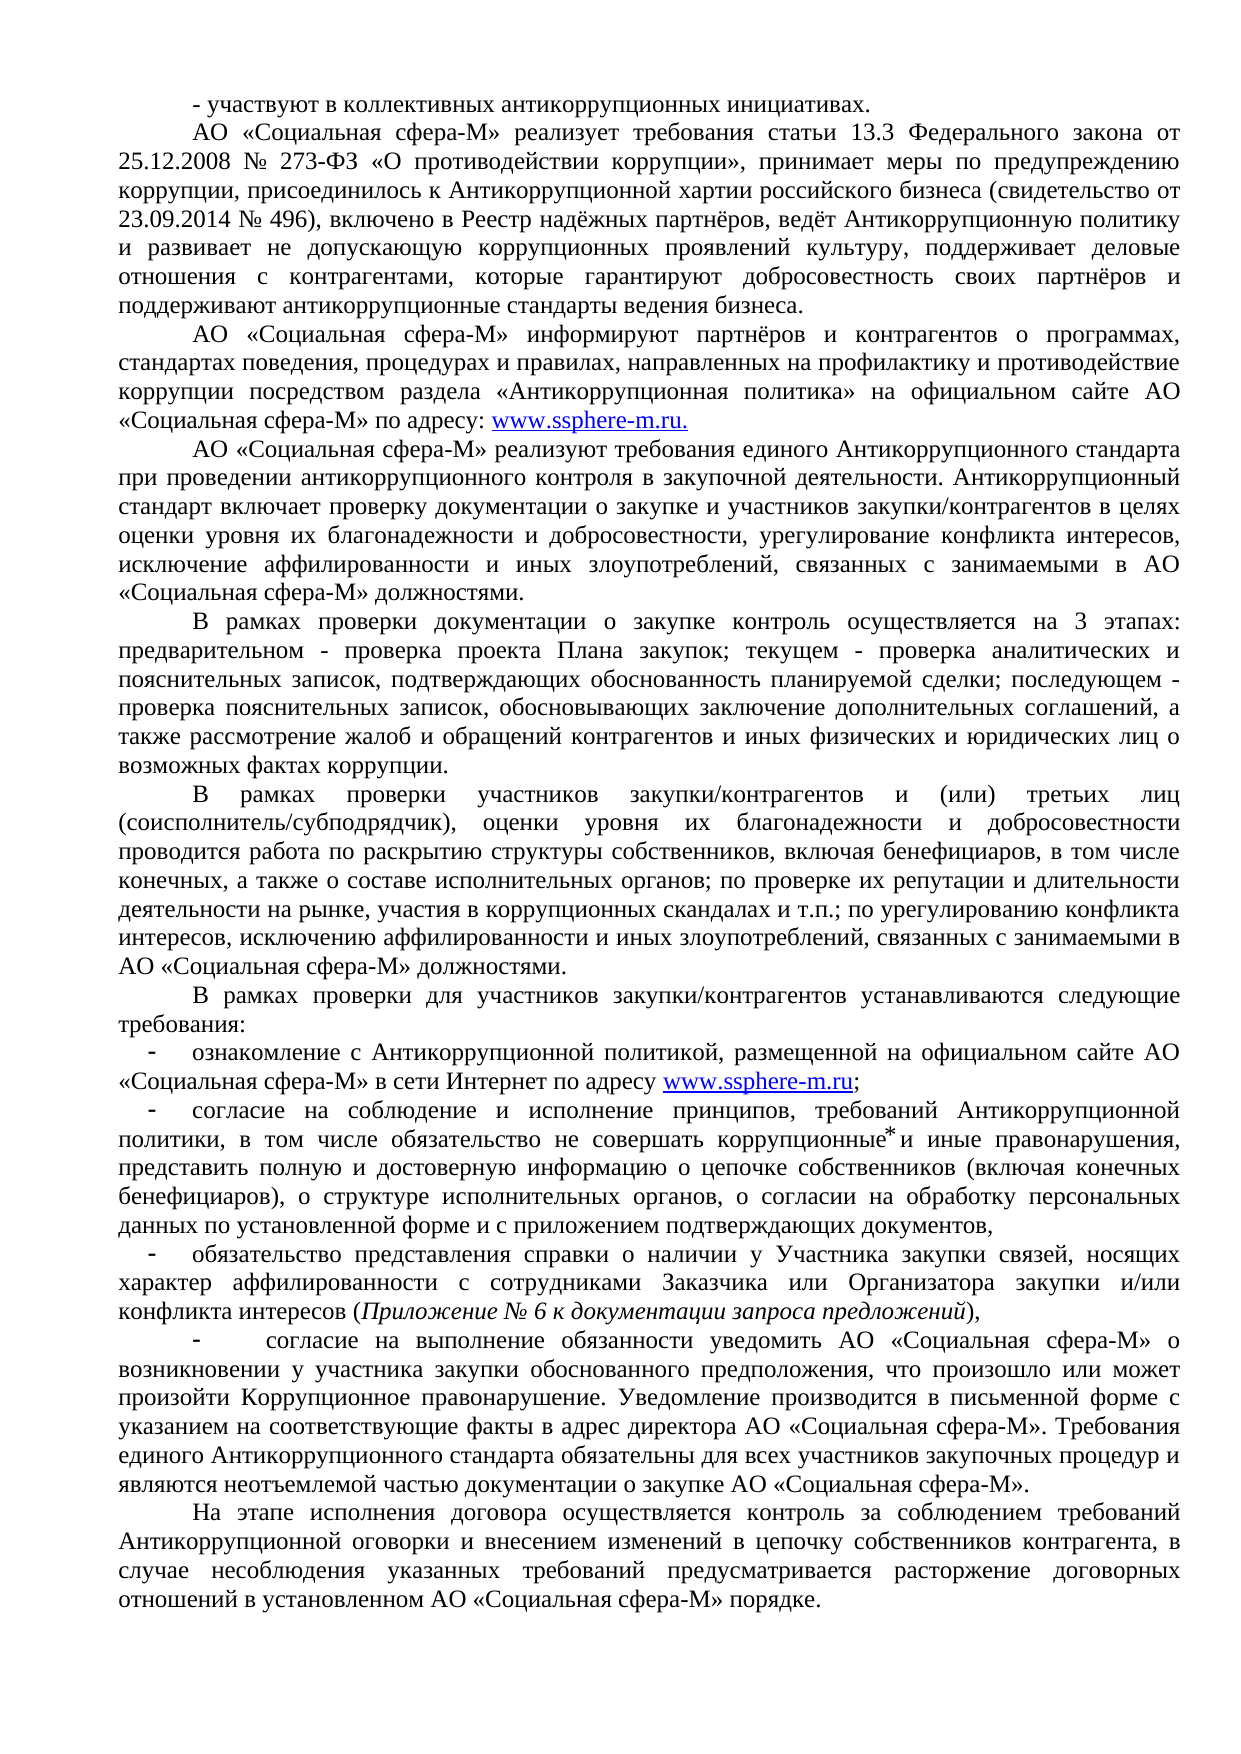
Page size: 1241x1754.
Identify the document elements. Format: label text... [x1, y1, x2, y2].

text АО «Социальная сфера-М» информируют партнёров и контрагентов о программах, стандартах поведения, процедурах и правилах, направленных на профилактику и противодействие коррупции посредством раздела «Антикоррупционная политика» на официальном сайте АО «Социальная сфера-М» по адресу: www.ssphere-m.ru. [118, 319, 1181, 434]
text В рамках проверки документации о закупке контроль осуществляется на 3 этапах: предварительном - проверка проекта Плана закупок; текущем - проверка аналитических и пояснительных записок, подтверждающих обоснованность планируемой сделки; последующем - проверка пояснительных записок, обосновывающих заключение дополнительных соглашений, а также рассмотрение жалоб и обращений контрагентов и иных физических и юридических лиц о возможных фактах коррупции. [118, 606, 1181, 779]
text АО «Социальная сфера-М» реализуют требования единого Антикоррупционного стандарта при проведении антикоррупционного контроля в закупочной деятельности. Антикоррупционный стандарт включает проверку документации о закупке и участников закупки/контрагентов в целях оценки уровня их благонадежности и добросовестности, урегулирование конфликта интересов, исключение аффилированности и иных злоупотреблений, связанных с занимаемыми в АО «Социальная сфера-М» должностями. [118, 434, 1181, 606]
list обязательство представления справки о наличии у Участника закупки связей, носящих характер аффилированности с сотрудниками Заказчика или Организатора закупки и/или конфликта интересов (Приложение № 6 к документации запроса предложений), [118, 1239, 1181, 1325]
list согласие на выполнение обязанности уведомить АО «Социальная сфера-М» о возникновении у участника закупки обоснованного предположения, что произошло или может произойти Коррупционное правонарушение. Уведомление производится в письменной форме с указанием на соответствующие факты в адрес директора АО «Социальная сфера-М». Требования единого Антикоррупционного стандарта обязательны для всех участников закупочных процедур и являются неотъемлемой частью документации о закупке АО «Социальная сфера-М». [118, 1325, 1181, 1497]
text - участвуют в коллективных антикоррупционных инициативах. [118, 89, 1181, 117]
text На этапе исполнения договора осуществляется контроль за соблюдением требований Антикоррупционной оговорки и внесением изменений в цепочку собственников контрагента, в случае несоблюдения указанных требований предусматривается расторжение договорных отношений в установленном АО «Социальная сфера-М» порядке. [118, 1497, 1181, 1612]
text В рамках проверки участников закупки/контрагентов и (или) третьих лиц (соисполнитель/субподрядчик), оценки уровня их благонадежности и добросовестности проводится работа по раскрытию структуры собственников, включая бенефициаров, в том числе конечных, а также о составе исполнительных органов; по проверке их репутации и длительности деятельности на рынке, участия в коррупционных скандалах и т.п.; по урегулированию конфликта интересов, исключению аффилированности и иных злоупотреблений, связанных с занимаемыми в АО «Социальная сфера-М» должностями. [118, 779, 1181, 980]
list согласие на соблюдение и исполнение принципов, требований Антикоррупционной политики, в том числе обязательство не совершать коррупционные⃰ и иные правонарушения, представить полную и достоверную информацию о цепочке собственников (включая конечных бенефициаров), о структуре исполнительных органов, о согласии на обработку персональных данных по установленной форме и с приложением подтверждающих документов, [118, 1095, 1181, 1239]
text АО «Социальная сфера-М» реализует требования статьи 13.3 Федерального закона от 25.12.2008 № 273-ФЗ «О противодействии коррупции», принимает меры по предупреждению коррупции, присоединилось к Антикоррупционной хартии российского бизнеса (свидетельство от 23.09.2014 № 496), включено в Реестр надёжных партнёров, ведёт Антикоррупционную политику и развивает не допускающую коррупционных проявлений культуру, поддерживает деловые отношения с контрагентами, которые гарантируют добросовестность своих партнёров и поддерживают антикоррупционные стандарты ведения бизнеса. [118, 117, 1181, 319]
list ознакомление с Антикоррупционной политикой, размещенной на официальном сайте АО «Социальная сфера-М» в сети Интернет по адресу www.ssphere-m.ru; [118, 1037, 1181, 1095]
text В рамках проверки для участников закупки/контрагентов устанавливаются следующие требования: [118, 980, 1181, 1037]
